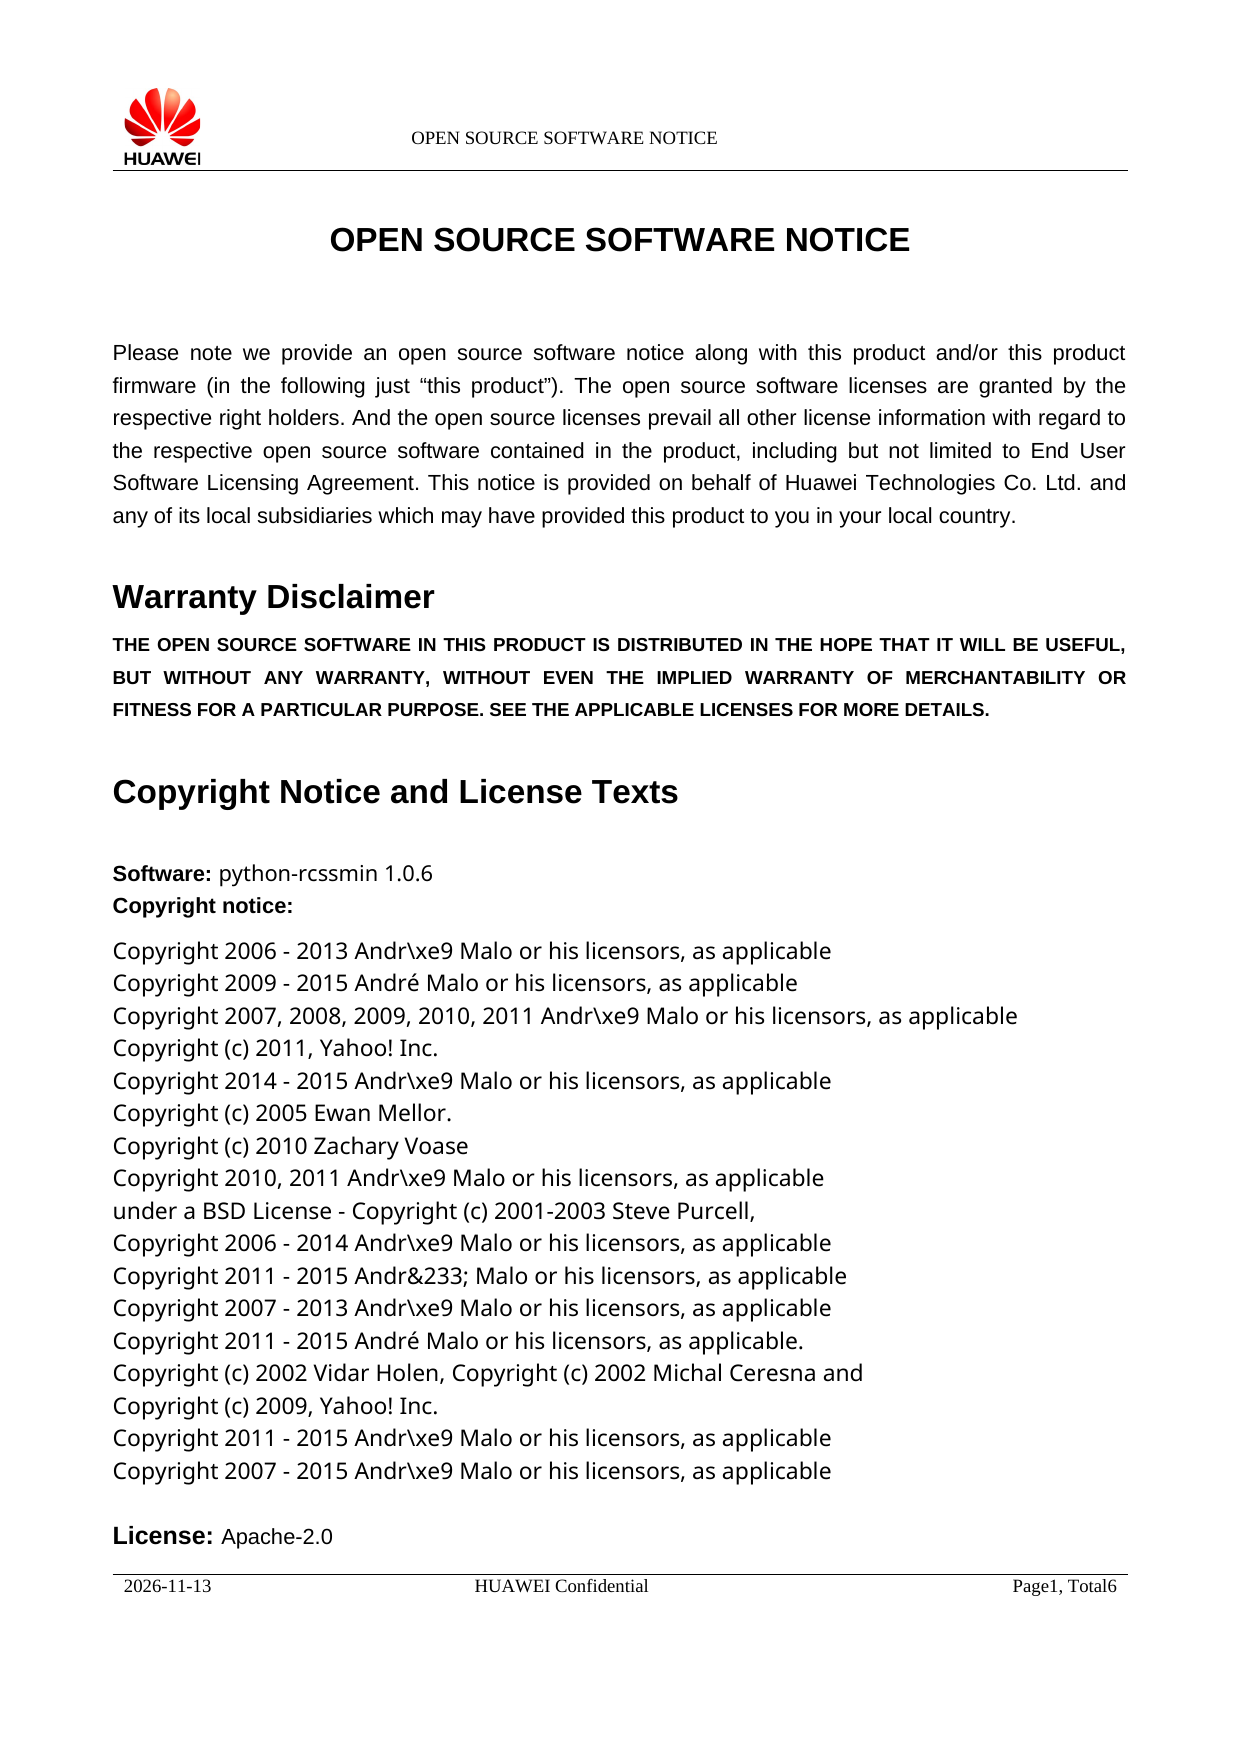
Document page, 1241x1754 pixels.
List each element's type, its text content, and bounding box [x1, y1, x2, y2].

text Please note we provide an open source software notice along with this product and/or this product firmware (in the following just “this product”). The open source software licenses are granted by the respective right holders. And the open source licenses prevail all other license information with regard to the respective open source software contained in the product, including but not limited to End User Software Licensing Agreement. This notice is provided on behalf of Huawei Technologies Co. Ltd. and any of its local subsidiaries which may have provided this product to you in your local country. [112, 336, 1128, 531]
text Copyright Notice and License Texts [112, 759, 1128, 824]
picture [124, 88, 201, 165]
title Software: python-rcssmin 1.0.6 [112, 856, 1128, 889]
text Copyright 2006 - 2013 Andr\xe9 Malo or his licensors, as applicable Copyright 2009 - 2015 André Malo or his licensors, as applicable Copyright 2007, 2008, 2009, 2010, 2011 Andr\xe9 Malo or his licensors, as applicable Copyright (c) 2011, Yahoo! Inc. Copyright 2014 - 2015 Andr\xe9 Malo or his licensors, as applicable Copyright (c) 2005 Ewan Mellor. Copyright (c) 2010 Zachary Voase Copyright 2010, 2011 Andr\xe9 Malo or his licensors, as applicable under a BSD License - Copyright (c) 2001-2003 Steve Purcell, Copyright 2006 - 2014 Andr\xe9 Malo or his licensors, as applicable Copyright 2011 - 2015 Andr&233; Malo or his licensors, as applicable Copyright 2007 - 2013 Andr\xe9 Malo or his licensors, as applicable Copyright 2011 - 2015 André Malo or his licensors, as applicable. Copyright (c) 2002 Vidar Holen, Copyright (c) 2002 Michal Ceresna and Copyright (c) 2009, Yahoo! Inc. Copyright 2011 - 2015 Andr\xe9 Malo or his licensors, as applicable Copyright 2007 - 2015 Andr\xe9 Malo or his licensors, as applicable [112, 934, 1128, 1519]
text Copyright notice: [112, 889, 1128, 921]
text The open source software in this product is distributed in the hope that it will be useful, but WITHOUT ANY WARRANTY, without even the implied warranty of MERCHANTABILITY or FITNESS FOR A PARTICULAR PURPOSE. See the applicable licenses for more details. [112, 629, 1128, 726]
text License: Apache-2.0 [112, 1519, 1128, 1551]
text OPEN SOURCE SOFTWARE NOTICE [112, 206, 1128, 271]
text Warranty Disclaimer [112, 564, 1128, 629]
